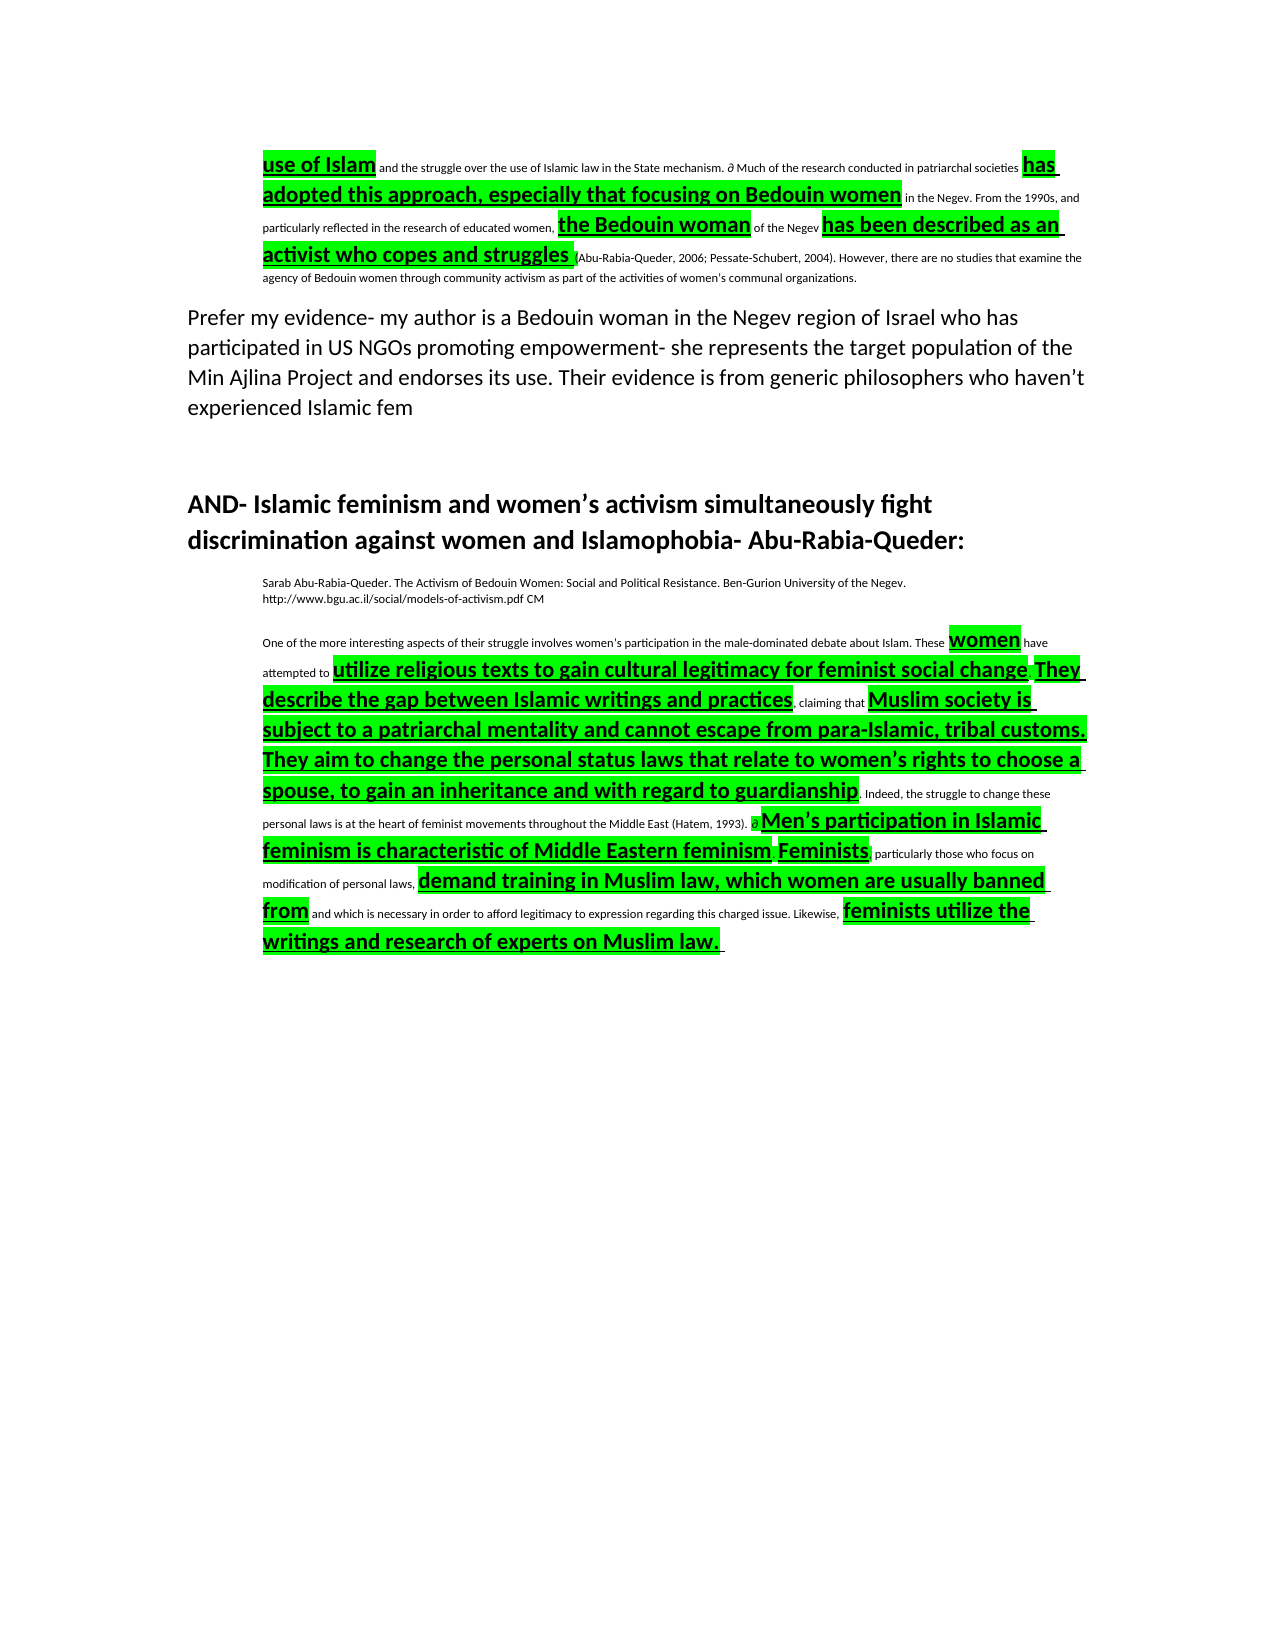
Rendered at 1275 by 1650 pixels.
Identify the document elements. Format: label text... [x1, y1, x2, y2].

text One of the more interesting aspects of their struggle involves women’s participation in the male-dominated debate about Islam. These women have attempted to utilize religious texts to gain cultural legitimacy for feminist social change. They describe the gap between Islamic writings and practices, claiming that Muslim society is subject to a patriarchal mentality and cannot escape from para-Islamic, tribal customs. They aim to change the personal status laws that relate to women’s rights to choose a spouse, to gain an inheritance and with regard to guardianship. Indeed, the struggle to change these personal laws is at the heart of feminist movements throughout the Middle East (Hatem, 1993). ∂ Men’s participation in Islamic feminism is characteristic of Middle Eastern feminism. Feminists, particularly those who focus on modification of personal laws, demand training in Muslim law, which women are usually banned from and which is necessary in order to afford legitimacy to expression regarding this charged issue. Likewise, feminists utilize the writings and research of experts on Muslim law. [262, 625, 1087, 739]
text One of the more interesting aspects of their struggle involves women’s participation in the male-dominated debate about Islam. These women have attempted to utilize religious texts to gain cultural legitimacy for feminist social change. They describe the gap between Islamic writings and practices, claiming that Muslim society is subject to a patriarchal mentality and cannot escape from para-Islamic, tribal customs. They aim to change the personal status laws that relate to women’s rights to choose a spouse, to gain an inheritance and with regard to guardianship. Indeed, the struggle to change these personal laws is at the heart of feminist movements throughout the Middle East (Hatem, 1993). ∂ Men’s participation in Islamic feminism is characteristic of Middle Eastern feminism. Feminists, particularly those who focus on modification of personal laws, demand training in Muslim law, which women are usually banned from and which is necessary in order to afford legitimacy to expression regarding this charged issue. Likewise, feminists utilize the writings and research of experts on Muslim law. [262, 740, 1087, 955]
text Sarab Abu-Rabia-Queder. The Activism of Bedouin Women: Social and Political Resistance. Ben-Gurion University of the Negev. http://www.bgu.ac.il/social/models-of-activism.pdf CM [262, 575, 1087, 607]
text Prefer my evidence- my author is a Bedouin woman in the Negev region of Israel who has participated in US NGOs promoting empowerment- she represents the target population of the Min Ajlina Project and endorses its use. Their evidence is from generic philosophers who haven’t experienced Islamic fem [187, 303, 1087, 422]
text AND- Islamic feminism and women’s activism simultaneously fight discrimination against women and Islamophobia- Abu-Rabia-Queder: [187, 487, 1087, 556]
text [262, 150, 1087, 285]
